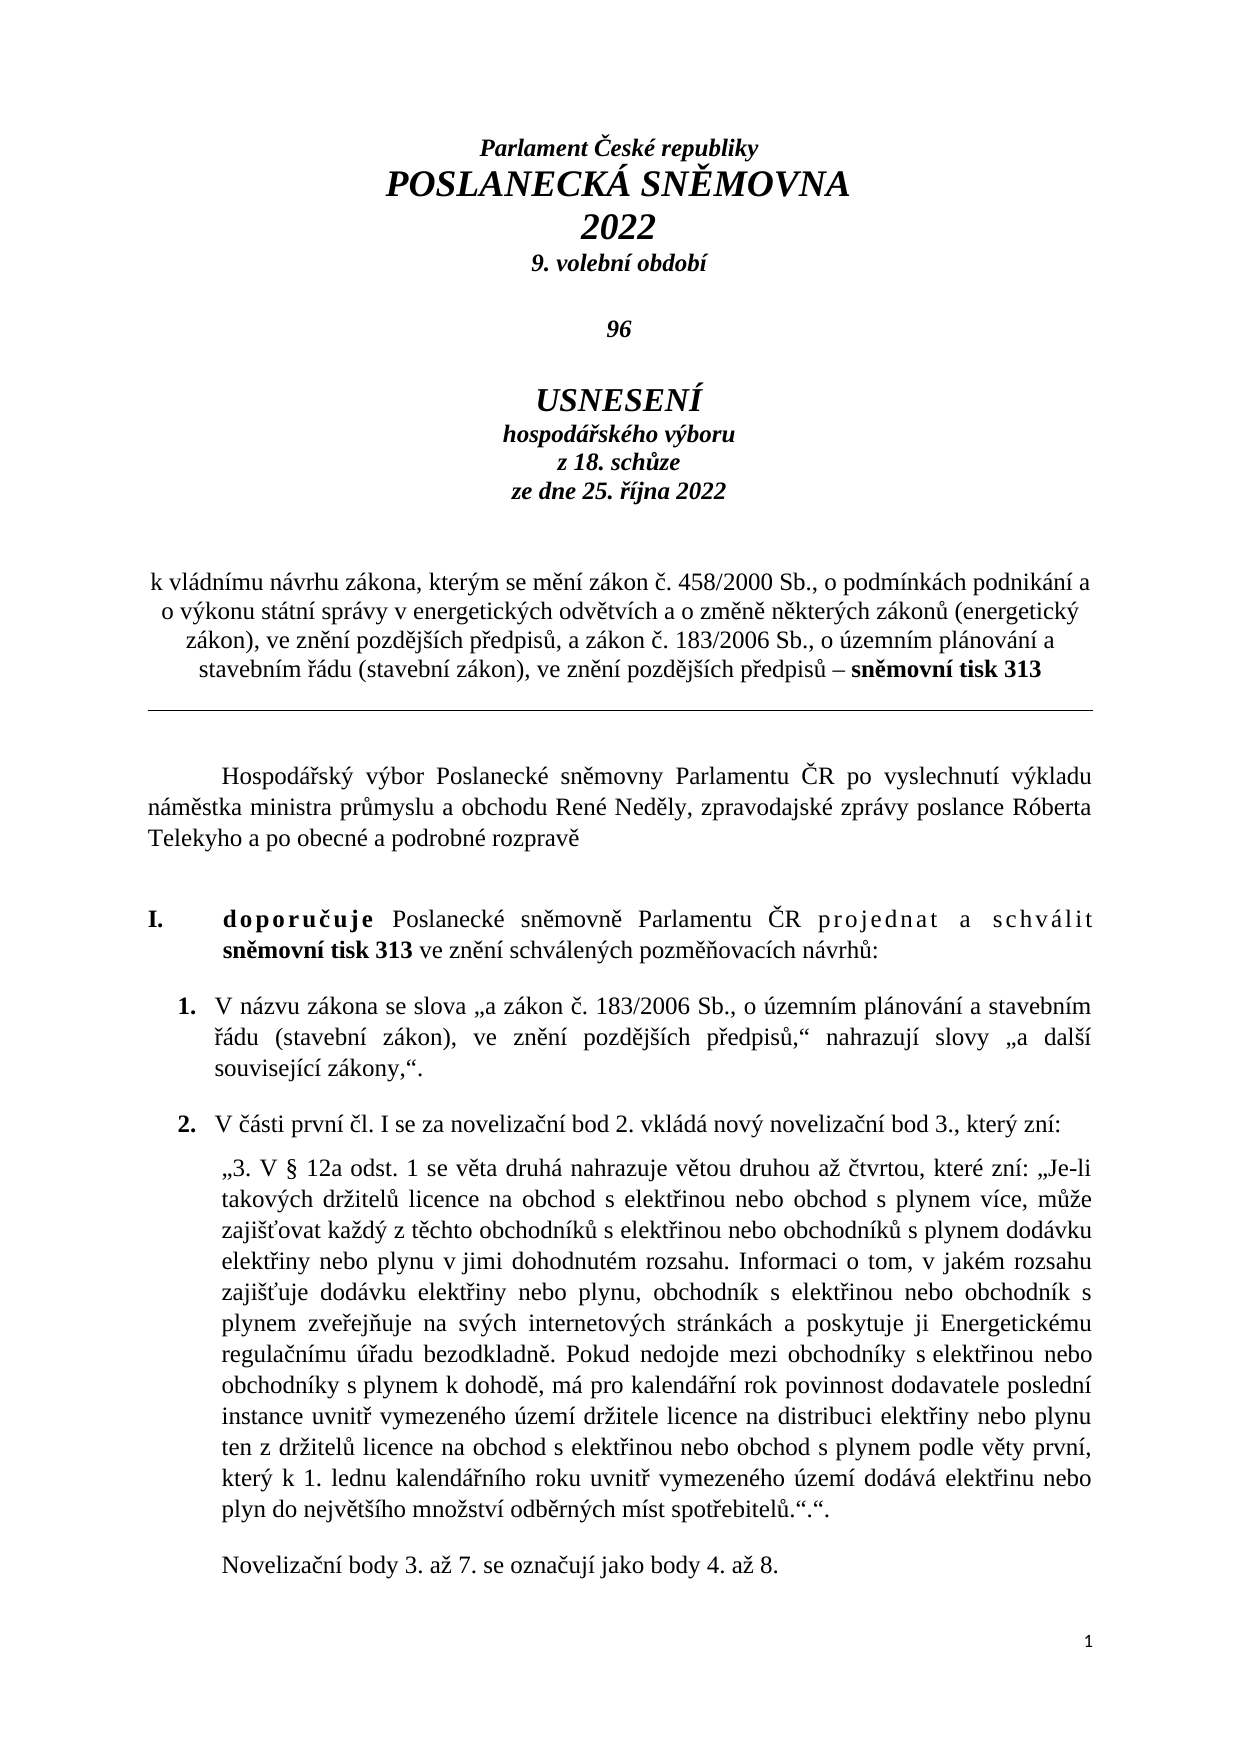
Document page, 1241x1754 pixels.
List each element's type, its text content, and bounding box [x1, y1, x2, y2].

list k vládnímu návrhu zákona, kterým se mění zákon č. 458/2000 Sb., o podmínkách podnikání a o výkonu státní správy v energetických odvětvích a o změně některých zákonů (energetický zákon), ve znění pozdějších předpisů, a zákon č. 183/2006 Sb., o územním plánování a stavebním řádu (stavební zákon), ve znění pozdějších předpisů – sněmovní tisk 313 [148, 567, 1093, 682]
list V části první čl. I se za novelizační bod 2. vkládá nový novelizační bod 3., který zní: [177, 1109, 1093, 1138]
list V názvu zákona se slova „a zákon č. 183/2006 Sb., o územním plánování a stavebním řádu (stavební zákon), ve znění pozdějších předpisů,“ nahrazují slovy „a další související zákony,“. [177, 991, 1093, 1082]
text Parlament České republiky [148, 133, 1093, 162]
text „3. V § 12a odst. 1 se věta druhá nahrazuje větou druhou až čtvrtou, které zní: „Je-li takových držitelů licence na obchod s elektřinou nebo obchod s plynem více, může zajišťovat každý z těchto obchodníků s elektřinou nebo obchodníků s plynem dodávku elektřiny nebo plynu v jimi dohodnutém rozsahu. Informaci o tom, v jakém rozsahu zajišťuje dodávku elektřiny nebo plynu, obchodník s elektřinou nebo obchodník s plynem zveřejňuje na svých internetových stránkách a poskytuje ji Energetickému regulačnímu úřadu bezodkladně. Pokud nedojde mezi obchodníky s elektřinou nebo obchodníky s plynem k dohodě, má pro kalendářní rok povinnost dodavatele poslední instance uvnitř vymezeného území držitele licence na distribuci elektřiny nebo plynu ten z držitelů licence na obchod s elektřinou nebo obchod s plynem podle věty první, který k 1. lednu kalendářního roku uvnitř vymezeného území dodává elektřinu nebo plyn do největšího množství odběrných míst spotřebitelů.“.“. [221, 1153, 1093, 1523]
text Novelizační body 3. až 7. se označují jako body 4. až 8. [177, 1550, 1093, 1579]
text z 18. schůze [148, 447, 1093, 476]
list doporučuje Poslanecké sněmovně Parlamentu ČR projednat a schválit sněmovní tisk 313 ve znění schválených pozměňovacích návrhů: [148, 904, 1093, 964]
text hospodářského výboru [148, 419, 1093, 447]
text POSLANECKÁ SNĚMOVNA [148, 162, 1093, 205]
text ze dne 25. října 2022 [148, 476, 1093, 505]
text 9. volební období [148, 248, 1093, 277]
text 2022 [148, 205, 1093, 248]
text USNESENÍ [148, 380, 1093, 419]
text 96 [148, 314, 1093, 343]
text Hospodářský výbor Poslanecké sněmovny Parlamentu ČR po vyslechnutí výkladu náměstka ministra průmyslu a obchodu René Neděly, zpravodajské zprávy poslance Róberta Telekyho a po obecné a podrobné rozpravě [148, 761, 1093, 852]
